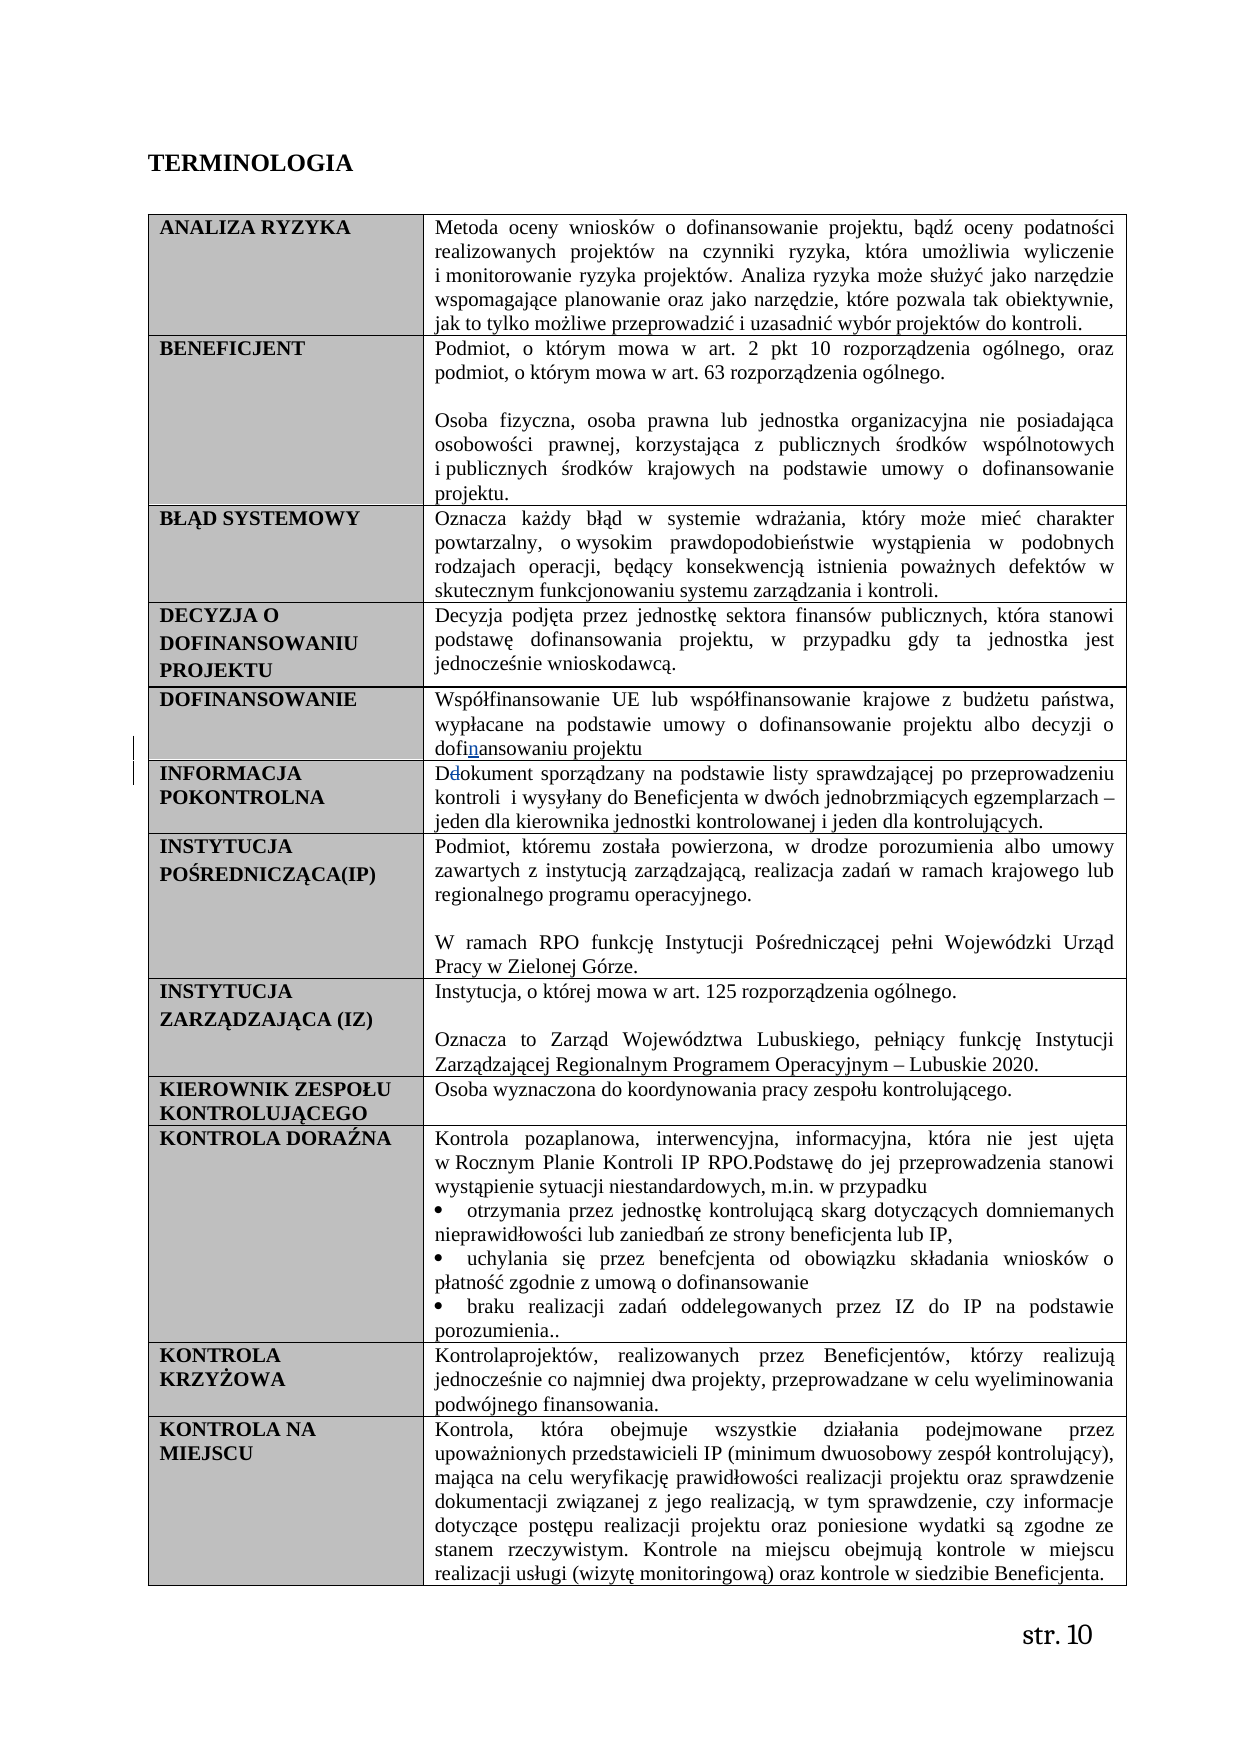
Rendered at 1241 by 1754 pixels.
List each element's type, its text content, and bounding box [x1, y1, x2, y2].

table_cell KIEROWNIK ZESPOŁU KONTROLUJĄCEGO [149, 1077, 423, 1125]
table_cell Współfinansowanie UE lub współfinansowanie krajowe z budżetu państwa, wypłacane na podstawie umowy o dofinansowanie projektu albo decyzji o dofiansowaniu projektu [424, 688, 1126, 759]
table_cell Kontrola pozaplanowa, interwencyjna, informacyjna, która nie jest ujęta w Rocznym Planie Kontroli IP RPO.Podstawę do jej przeprowadzenia stanowi wystąpienie sytuacji niestandardowych, m.in. w przypadku otrzymania przez jednostkę kontrolującą skarg dotyczących domniemanych nieprawidłowości lub zaniedbań ze strony beneficjenta lub IP, uchylania się przez benefcjenta od obowiązku składania wniosków o płatność zgodnie z umową o dofinansowanie braku realizacji zadań oddelegowanych przez IZ do IP na podstawie porozumienia.. [424, 1126, 1126, 1342]
table_cell KONTROLA NA MIEJSCU [149, 1417, 423, 1585]
table_header ANALIZA RYZYKA [149, 215, 423, 335]
table_cell Dokument sporządzany na podstawie listy sprawdzającej po przeprowadzeniu kontroli i wysyłany do Beneficjenta w dwóch jednobrzmiących egzemplarzach – jeden dla kierownika jednostki kontrolowanej i jeden dla kontrolujących. [424, 761, 1126, 833]
table_cell Decyzja podjęta przez jednostkę sektora finansów publicznych, która stanowi podstawę dofinansowania projektu, w przypadku gdy ta jednostka jest jednocześnie wnioskodawcą. [424, 603, 1126, 686]
table_cell Instytucja, o której mowa w art. 125 rozporządzenia ogólnego. Oznacza to Zarząd Województwa Lubuskiego, pełniący funkcję Instytucji Zarządzającej Regionalnym Programem Operacyjnym – Lubuskie 2020. [424, 979, 1126, 1076]
table_cell INSTYTUCJA ZARZĄDZAJĄCA (IZ) [149, 979, 423, 1076]
table_cell Podmiot, o którym mowa w art. 2 pkt 10 rozporządzenia ogólnego, oraz podmiot, o którym mowa w art. 63 rozporządzenia ogólnego. Osoba fizyczna, osoba prawna lub jednostka organizacyjna nie posiadająca osobowości prawnej, korzystająca z publicznych środków wspólnotowych i publicznych środków krajowych na podstawie umowy o dofinansowanie projektu. [424, 336, 1126, 504]
table_header Metoda oceny wniosków o dofinansowanie projektu, bądź oceny podatności realizowanych projektów na czynniki ryzyka, która umożliwia wyliczenie i monitorowanie ryzyka projektów. Analiza ryzyka może służyć jako narzędzie wspomagające planowanie oraz jako narzędzie, które pozwala tak obiektywnie, jak to tylko możliwe przeprowadzić i uzasadnić wybór projektów do kontroli. [424, 215, 1126, 335]
table_cell BENEFICJENT [149, 336, 423, 504]
table_cell BŁĄD SYSTEMOWY [149, 506, 423, 602]
table_cell DOFINANSOWANIE [149, 688, 423, 759]
table_cell KONTROLA DORAŹNA [149, 1126, 423, 1342]
table_cell INFORMACJA POKONTROLNA [149, 761, 423, 833]
table_cell Kontrolaprojektów, realizowanych przez Beneficjentów, którzy realizują jednocześnie co najmniej dwa projekty, przeprowadzane w celu wyeliminowania podwójnego finansowania. [424, 1343, 1126, 1416]
table_cell Oznacza każdy błąd w systemie wdrażania, który może mieć charakter powtarzalny, o wysokim prawdopodobieństwie wystąpienia w podobnych rodzajach operacji, będący konsekwencją istnienia poważnych defektów w skutecznym funkcjonowaniu systemu zarządzania i kontroli. [424, 506, 1126, 602]
table_cell Kontrola, która obejmuje wszystkie działania podejmowane przez upoważnionych przedstawicieli IP (minimum dwuosobowy zespół kontrolujący), mająca na celu weryfikację prawidłowości realizacji projektu oraz sprawdzenie dokumentacji związanej z jego realizacją, w tym sprawdzenie, czy informacje dotyczące postępu realizacji projektu oraz poniesione wydatki są zgodne ze stanem rzeczywistym. Kontrole na miejscu obejmują kontrole w miejscu realizacji usługi (wizytę monitoringową) oraz kontrole w siedzibie Beneficjenta. [424, 1417, 1126, 1585]
table_cell KONTROLA KRZYŻOWA [149, 1343, 423, 1416]
table_cell DECYZJA O DOFINANSOWANIU PROJEKTU [149, 603, 423, 686]
text TERMINOLOGIA [148, 148, 1093, 176]
table_cell INSTYTUCJA POŚREDNICZĄCA(IP) [149, 834, 423, 978]
table_cell Podmiot, któremu została powierzona, w drodze porozumienia albo umowy zawartych z instytucją zarządzającą, realizacja zadań w ramach krajowego lub regionalnego programu operacyjnego. W ramach RPO funkcję Instytucji Pośredniczącej pełni Wojewódzki Urząd Pracy w Zielonej Górze. [424, 834, 1126, 978]
table_cell Osoba wyznaczona do koordynowania pracy zespołu kontrolującego. [424, 1077, 1126, 1125]
